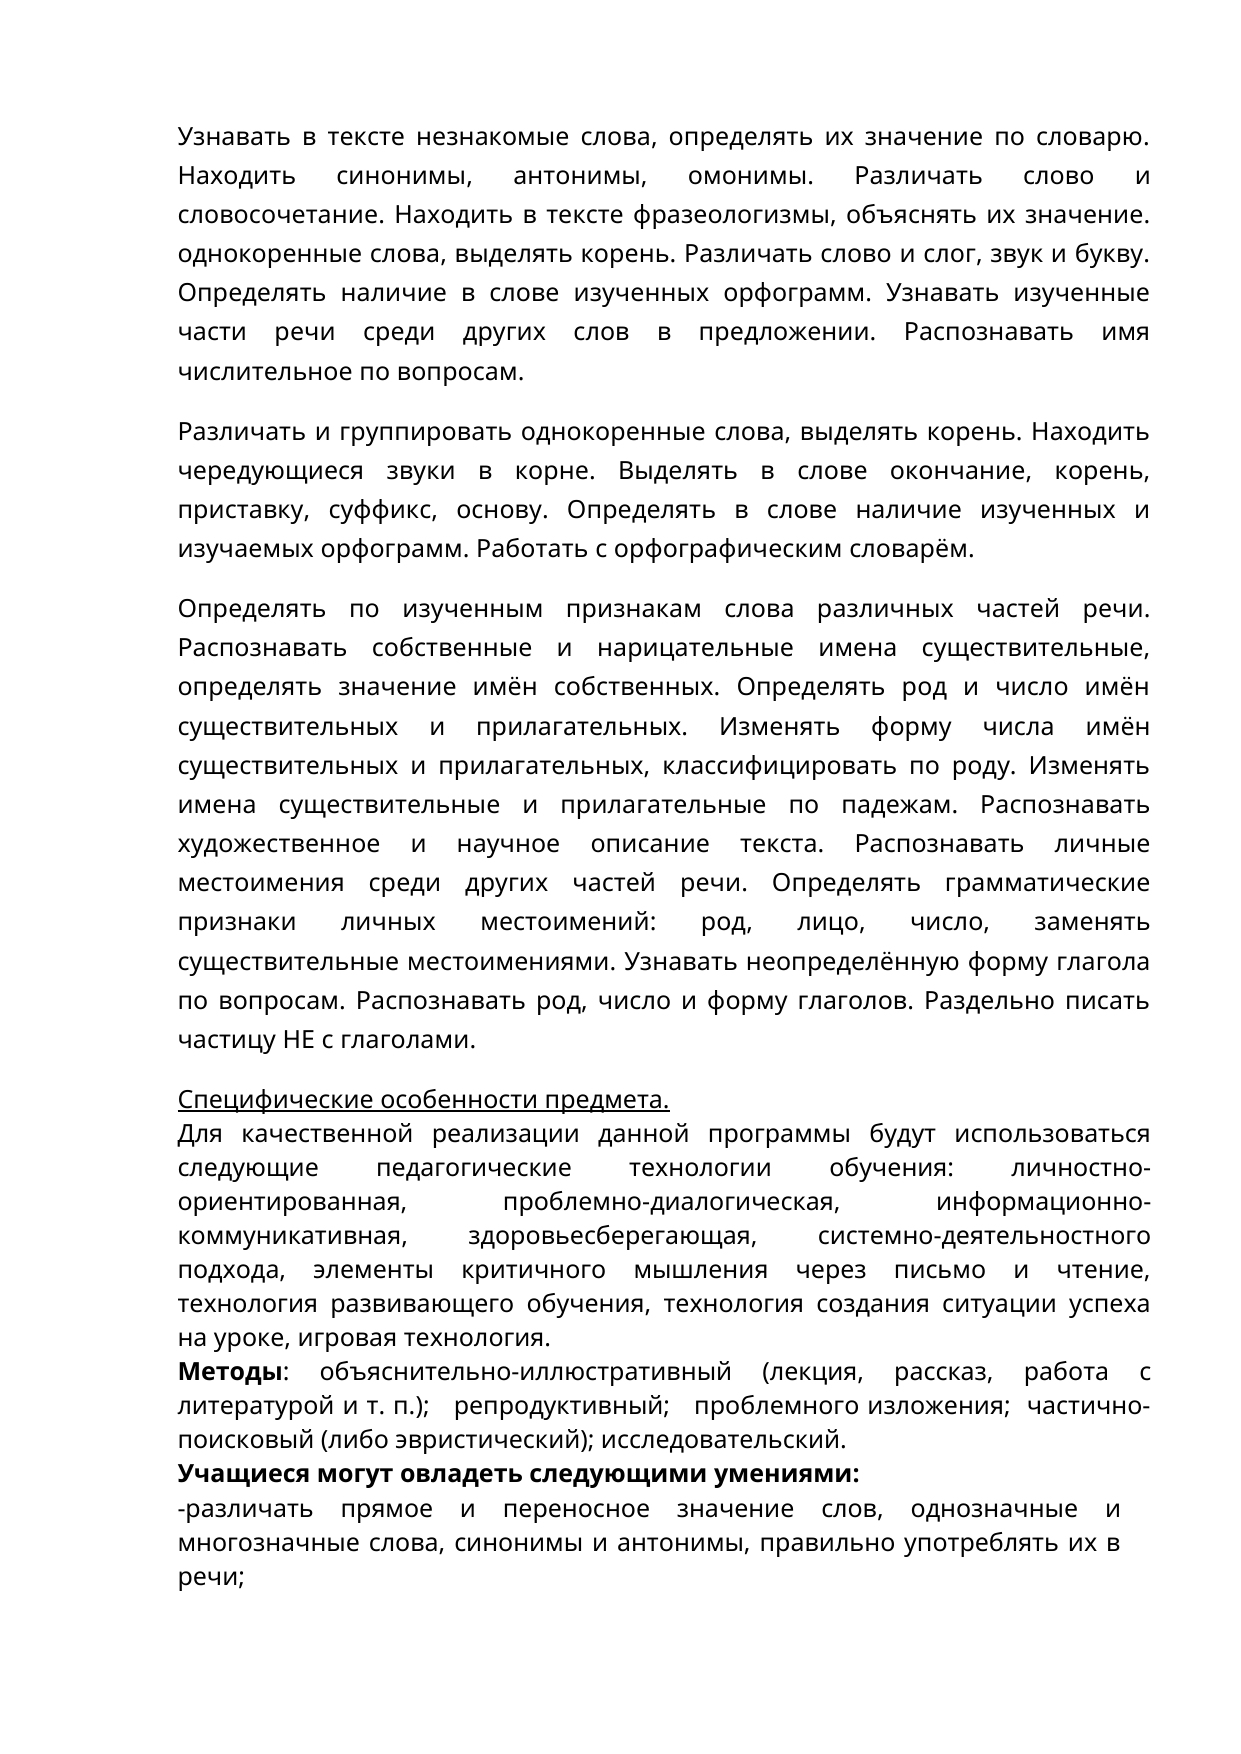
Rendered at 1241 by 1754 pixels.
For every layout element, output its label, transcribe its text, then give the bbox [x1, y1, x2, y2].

text Узнавать в тексте незнакомые слова, определять их значение по словарю. Находить синонимы, антонимы, омонимы. Различать слово и словосочетание. Находить в тексте фразеологизмы, объяснять их значение. однокоренные слова, выделять корень. Различать слово и слог, звук и букву. Определять наличие в слове изученных орфограмм. Узнавать изученные части речи среди других слов в предложении. Распознавать имя числительное по вопросам. [177, 118, 1152, 387]
list -различать прямое и переносное значение слов, однозначные и многозначные слова, синонимы и антонимы, правильно употреблять их в речи; [177, 1490, 1122, 1592]
text Определять по изученным признакам слова различных частей речи. Распознавать собственные и нарицательные имена существительные, определять значение имён собственных. Определять род и число имён существительных и прилагательных. Изменять форму числа имён существительных и прилагательных, классифицировать по роду. Изменять имена существительные и прилагательные по падежам. Распознавать художественное и научное описание текста. Распознавать личные местоимения среди других частей речи. Определять грамматические признаки личных местоимений: род, лицо, число, заменять существительные местоимениями. Узнавать неопределённую форму глагола по вопросам. Распознавать род, число и форму глаголов. Раздельно писать частицу НЕ с глаголами. [177, 591, 1152, 1056]
text Специфические особенности предмета. [177, 1081, 1152, 1116]
list Учащиеся могут овладеть следующими умениями: [177, 1456, 1122, 1490]
text Для качественной реализации данной программы будут использоваться следующие педагогические технологии обучения: личностно-ориентированная, проблемно-диалогическая, информационно-коммуникативная, здоровьесберегающая, системно-деятельностного подхода, элементы критичного мышления через письмо и чтение, технология развивающего обучения, технология создания ситуации успеха на уроке, игровая технология. [177, 1116, 1152, 1354]
text Различать и группировать однокоренные слова, выделять корень. Находить чередующиеся звуки в корне. Выделять в слове окончание, корень, приставку, суффикс, основу. Определять в слове наличие изученных и изучаемых орфограмм. Работать с орфографическим словарём. [177, 413, 1152, 565]
text Методы: объяснительно-иллюстративный (лекция, рассказ, работа с литературой и т. п.); репродуктивный; проблемного изложения; частично-поисковый (либо эвристический); исследовательский. [177, 1354, 1152, 1456]
